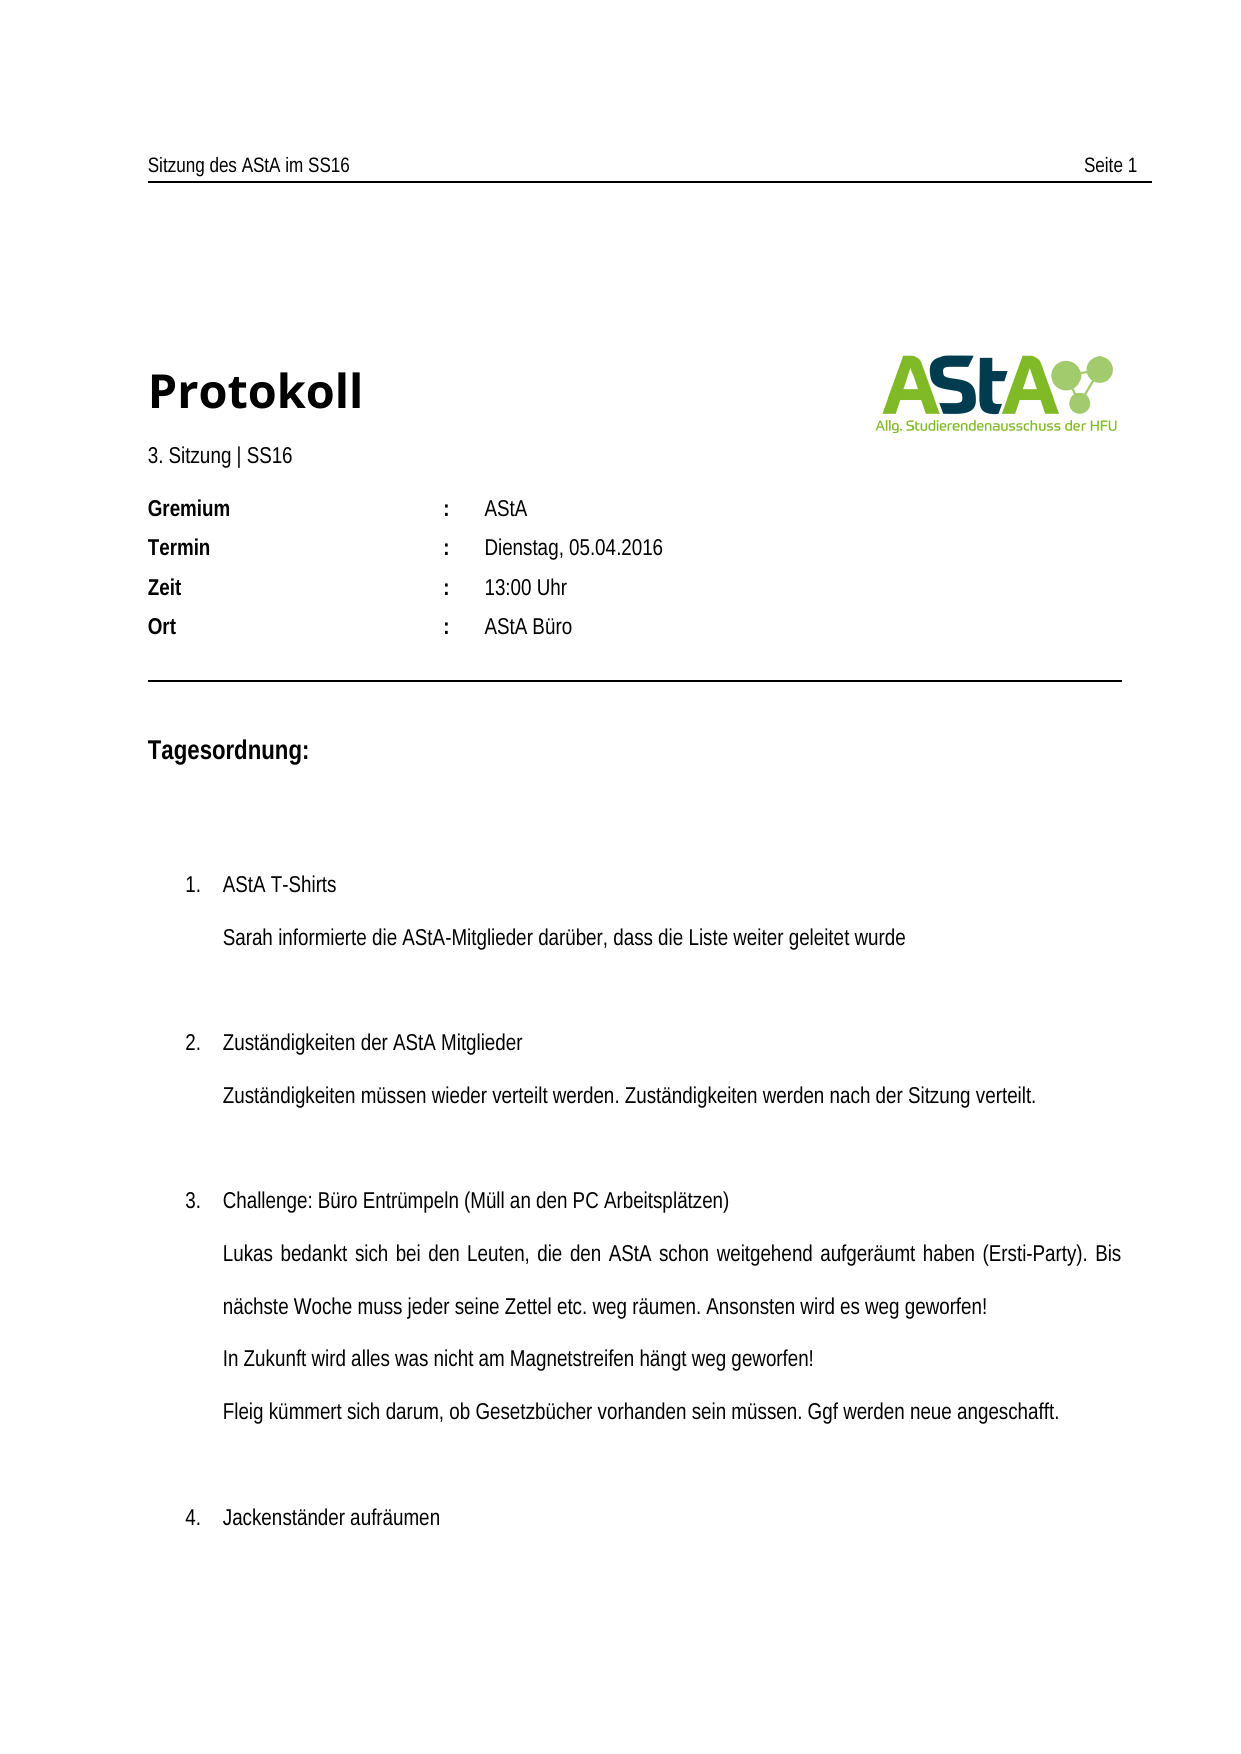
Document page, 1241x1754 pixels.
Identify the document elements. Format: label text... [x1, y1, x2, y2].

text Ort : AStA Büro [148, 613, 1122, 639]
text Sarah informierte die AStA-Mitglieder darüber, dass die Liste weiter geleitet wurde [223, 924, 1122, 950]
text Lukas bedankt sich bei den Leuten, die den AStA schon weitgehend aufgeräumt haben (Ersti-Party). Bis nächste Woche muss jeder seine Zettel etc. weg räumen. Ansonsten wird es weg geworfen! [223, 1240, 1122, 1319]
text Zeit : 13:00 Uhr [148, 573, 1122, 600]
picture [870, 272, 1123, 525]
text Protokoll [148, 359, 870, 423]
text Tagesordnung: [148, 734, 1122, 766]
text In Zukunft wird alles was nicht am Magnetstreifen hängt weg geworfen! [223, 1345, 1122, 1372]
text Zuständigkeiten müssen wieder verteilt werden. Zuständigkeiten werden nach der Sitzung verteilt. [223, 1082, 1122, 1108]
list Challenge: Büro Entrümpeln (Müll an den PC Arbeitsplätzen) [185, 1187, 1122, 1213]
list Jackenständer aufräumen [185, 1503, 1122, 1530]
text Fleig kümmert sich darum, ob Gesetzbücher vorhanden sein müssen. Ggf werden neue angeschafft. [223, 1398, 1122, 1424]
list AStA T-Shirts [185, 871, 1122, 897]
list Zuständigkeiten der AStA Mitglieder [185, 1029, 1122, 1055]
text Termin : Dienstag, 05.04.2016 [148, 534, 1122, 560]
text Gremium : AStA [148, 494, 870, 521]
text 3. Sitzung | SS16 [148, 442, 870, 468]
